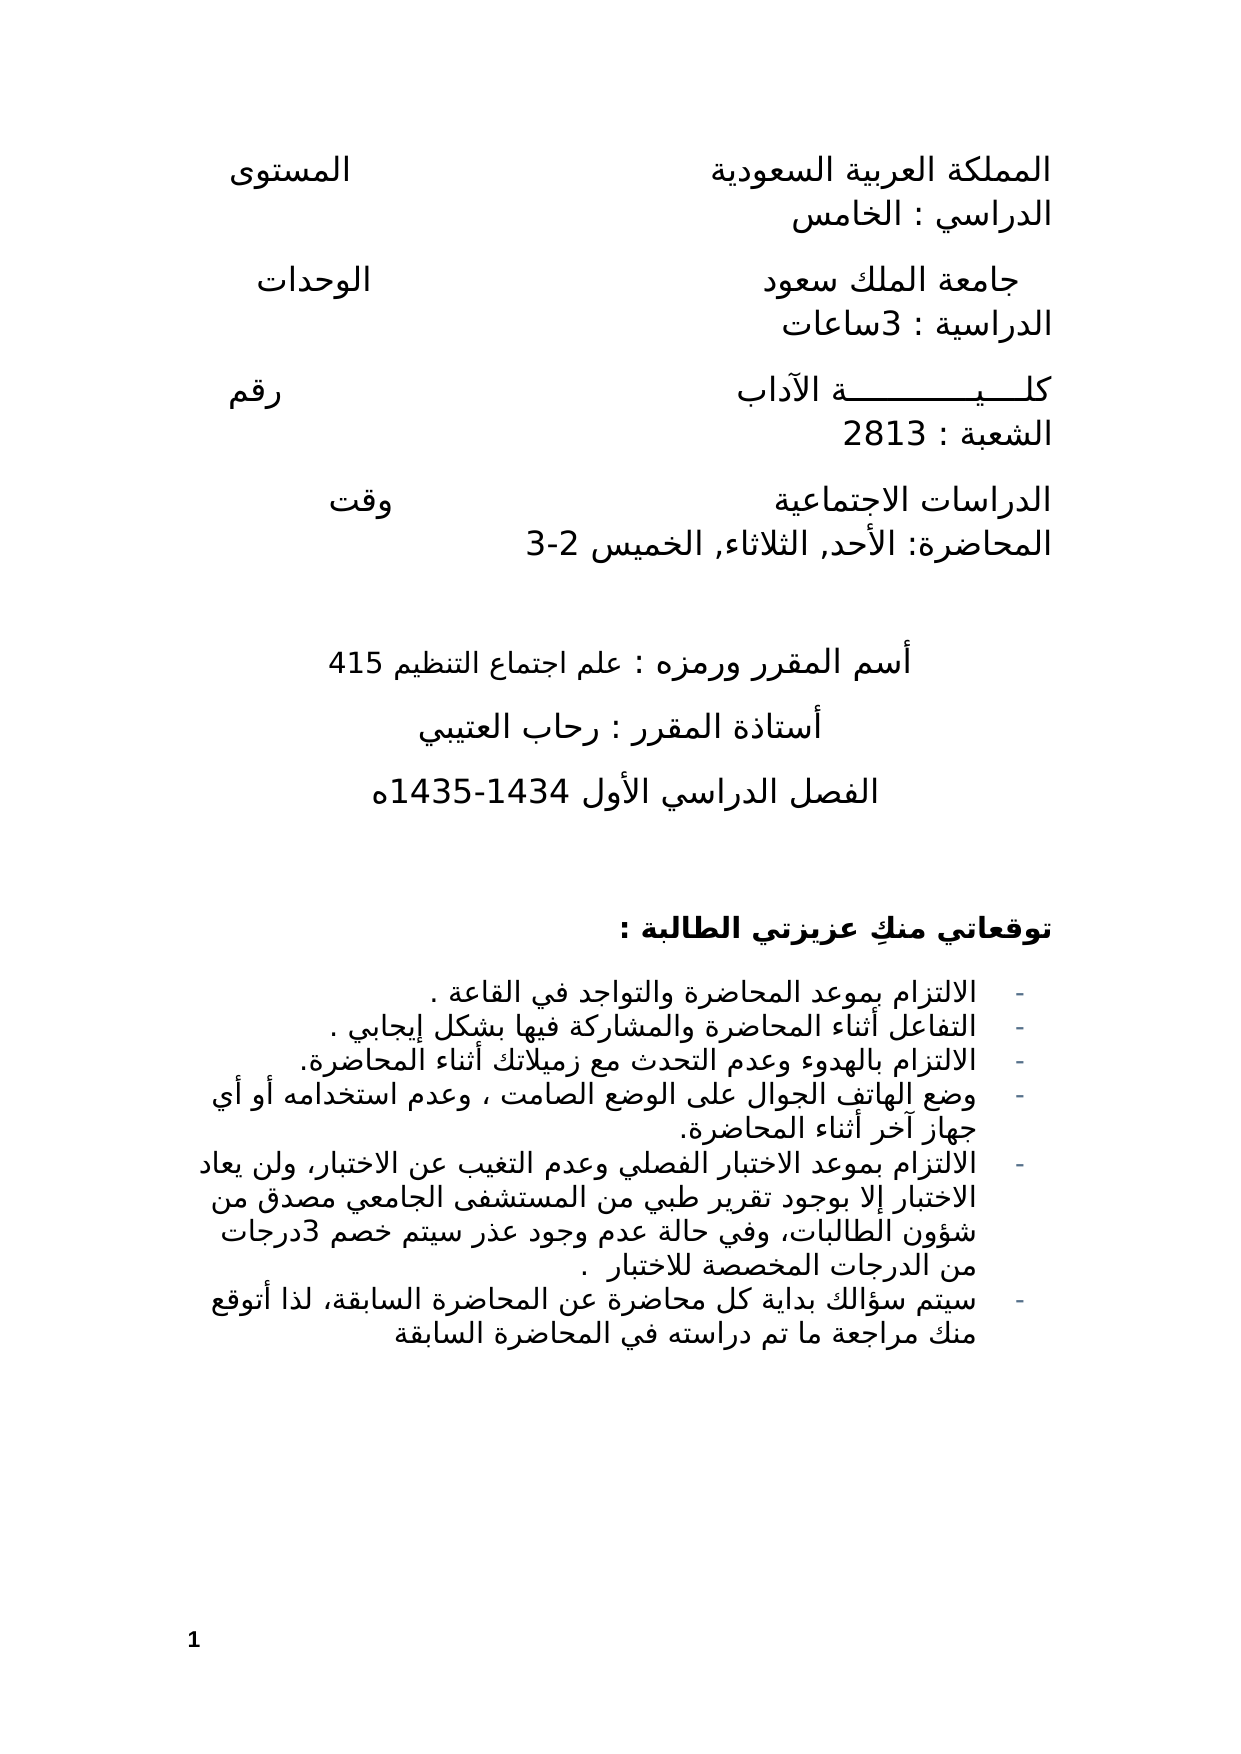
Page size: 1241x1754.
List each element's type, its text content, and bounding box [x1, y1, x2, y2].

text الفصل الدراسي الأول 1434-1435ه [187, 773, 1053, 812]
text المملكة العربية السعودية المستوى الدراسي : الخامس [187, 150, 1053, 233]
list الالتزام بموعد المحاضرة والتواجد في القاعة . [187, 974, 1015, 1009]
list سيتم سؤالك بداية كل محاضرة عن المحاضرة السابقة، لذا أتوقع منك مراجعة ما تم دراسته في المحاضرة السابقة [187, 1282, 1015, 1350]
text الدراسات الاجتماعية وقت المحاضرة: الأحد, الثلاثاء, الخميس 2-3 [187, 480, 1053, 563]
list الالتزام بموعد الاختبار الفصلي وعدم التغيب عن الاختبار، ولن يعاد الاختبار إلا بوجود تقرير طبي من المستشفى الجامعي مصدق من شؤون الطالبات، وفي حالة عدم وجود عذر سيتم خصم 3درجات من الدرجات المخصصة للاختبار . [187, 1146, 1015, 1282]
text توقعاتي منكِ عزيزتي الطالبة : [187, 911, 1053, 945]
list الالتزام بالهدوء وعدم التحدث مع زميلاتك أثناء المحاضرة. [187, 1043, 1015, 1077]
list وضع الهاتف الجوال على الوضع الصامت ، وعدم استخدامه أو أي جهاز آخر أثناء المحاضرة. [187, 1077, 1015, 1146]
text أستاذة المقرر : رحاب العتيبي [187, 708, 1053, 746]
text كلــــيـــــــــــــة الآداب رقم الشعبة : 2813 [187, 370, 1053, 453]
text جامعة الملك سعود الوحدات الدراسية : 3ساعات [187, 260, 1053, 343]
text أسم المقرر ورمزه : علم اجتماع التنظيم 415 [187, 642, 1053, 681]
list التفاعل أثناء المحاضرة والمشاركة فيها بشكل إيجابي . [187, 1009, 1015, 1043]
